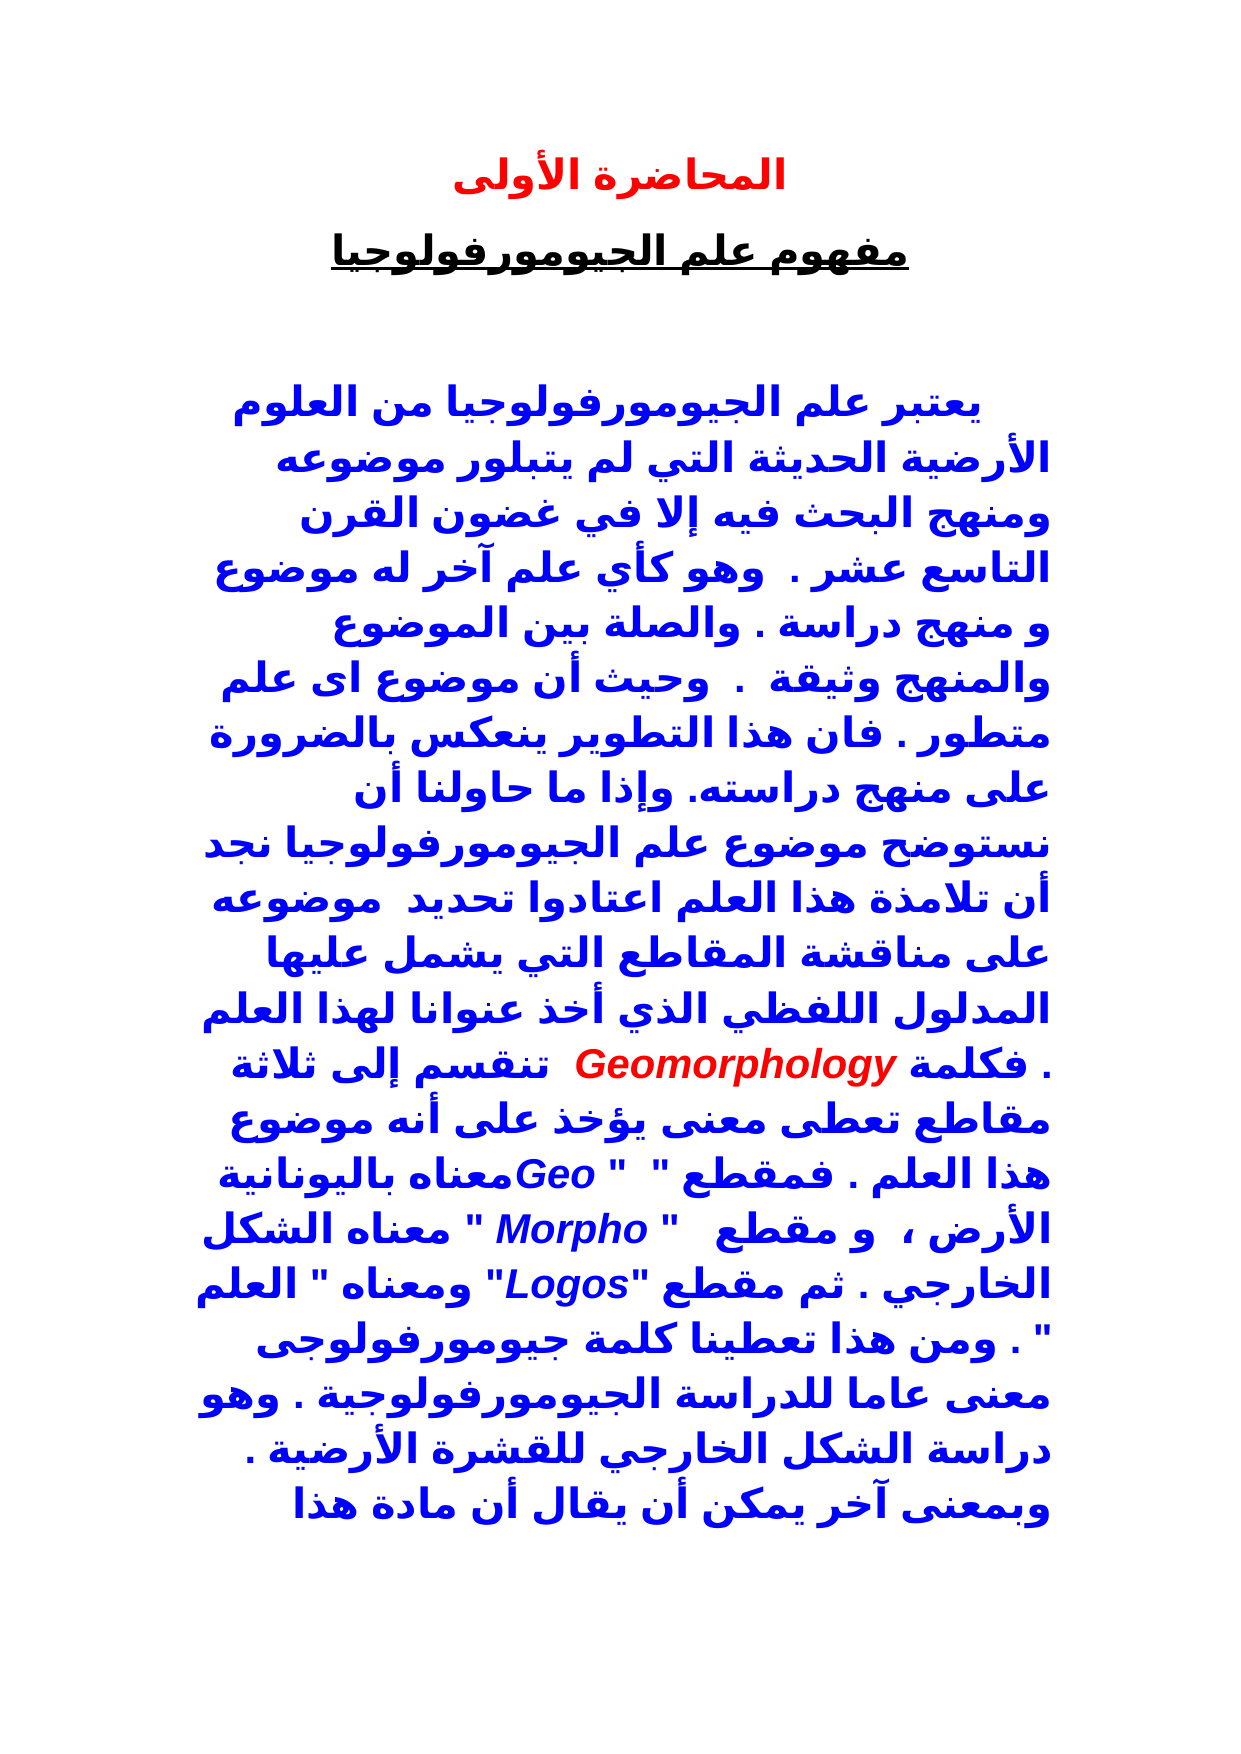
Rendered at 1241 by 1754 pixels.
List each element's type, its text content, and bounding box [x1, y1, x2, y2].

text مفهوم علم الجيومورفولوجيا [187, 226, 1053, 274]
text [187, 378, 1053, 1528]
text المحاضرة الأولى [187, 150, 1053, 198]
